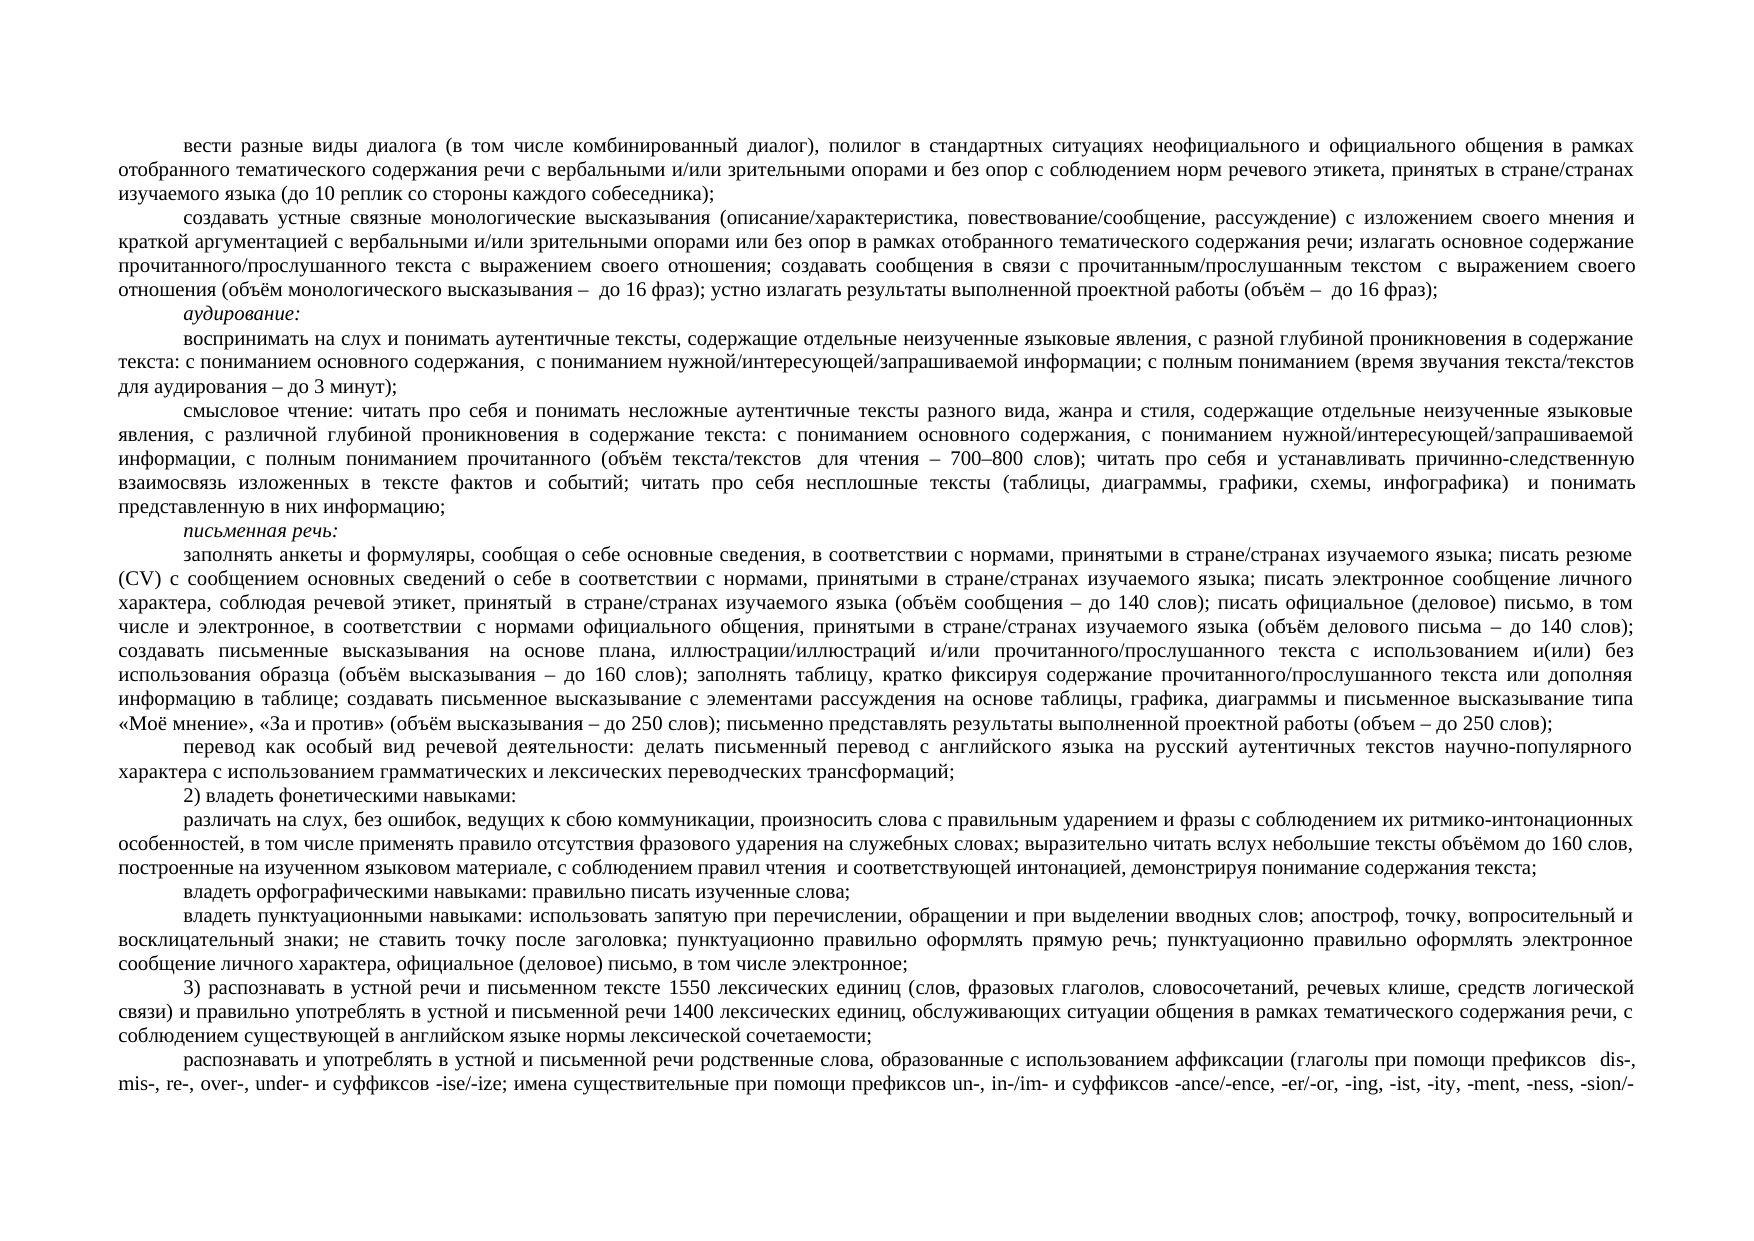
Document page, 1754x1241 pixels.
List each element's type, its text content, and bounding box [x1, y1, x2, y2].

text аудирование: [118, 301, 1636, 325]
text воспринимать на слух и понимать аутентичные тексты, содержащие отдельные неизученные языковые явления, с разной глубиной проникновения в содержание текста: с пониманием основного содержания, с пониманием нужной/интересующей/запрашиваемой информации; с полным пониманием (время звучания текста/текстов для аудирования – до 3 минут); [118, 325, 1636, 398]
text перевод как особый вид речевой деятельности: делать письменный перевод с английского языка на русский аутентичных текстов научно-популярного характера с использованием грамматических и лексических переводческих трансформаций; [118, 734, 1636, 783]
text различать на слух, без ошибок, ведущих к сбою коммуникации, произносить слова с правильным ударением и фразы с соблюдением их ритмико-интонационных особенностей, в том числе применять правило отсутствия фразового ударения на служебных словах; выразительно читать вслух небольшие тексты объёмом до 160 слов, построенные на изученном языковом материале, с соблюдением правил чтения и соответствующей интонацией, демонстрируя понимание содержания текста; [118, 807, 1636, 879]
text владеть пунктуационными навыками: использовать запятую при перечислении, обращении и при выделении вводных слов; апостроф, точку, вопросительный и восклицательный знаки; не ставить точку после заголовка; пунктуационно правильно оформлять прямую речь; пунктуационно правильно оформлять электронное сообщение личного характера, официальное (деловое) письмо, в том числе электронное; [118, 903, 1636, 975]
text письменная речь: [118, 518, 1636, 542]
text смысловое чтение: читать про себя и понимать несложные аутентичные тексты разного вида, жанра и стиля, содержащие отдельные неизученные языковые явления, с различной глубиной проникновения в содержание текста: с пониманием основного содержания, с пониманием нужной/интересующей/запрашиваемой информации, с полным пониманием прочитанного (объём текста/текстов для чтения – 700–800 слов); читать про себя и устанавливать причинно-следственную взаимосвязь изложенных в тексте фактов и событий; читать про себя несплошные тексты (таблицы, диаграммы, графики, схемы, инфографика) и понимать представленную в них информацию; [118, 398, 1636, 518]
text владеть орфографическими навыками: правильно писать изученные слова; [118, 879, 1636, 903]
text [118, 1047, 1636, 1095]
text создавать устные связные монологические высказывания (описание/характеристика, повествование/сообщение, рассуждение) с изложением своего мнения и краткой аргументацией с вербальными и/или зрительными опорами или без опор в рамках отобранного тематического содержания речи; излагать основное содержание прочитанного/прослушанного текста с выражением своего отношения; создавать сообщения в связи с прочитанным/прослушанным текстом с выражением своего отношения (объём монологического высказывания – до 16 фраз); устно излагать результаты выполненной проектной работы (объём – до 16 фраз); [118, 205, 1636, 301]
text 3) распознавать в устной речи и письменном тексте 1550 лексических единиц (слов, фразовых глаголов, словосочетаний, речевых клише, средств логической связи) и правильно употреблять в устной и письменной речи 1400 лексических единиц, обслуживающих ситуации общения в рамках тематического содержания речи, с соблюдением существующей в английском языке нормы лексической сочетаемости; [118, 975, 1636, 1047]
text заполнять анкеты и формуляры, сообщая о себе основные сведения, в соответствии с нормами, принятыми в стране/странах изучаемого языка; писать резюме (CV) с сообщением основных сведений о себе в соответствии с нормами, принятыми в стране/странах изучаемого языка; писать электронное сообщение личного характера, соблюдая речевой этикет, принятый в стране/странах изучаемого языка (объём сообщения – до 140 слов); писать официальное (деловое) письмо, в том числе и электронное, в соответствии с нормами официального общения, принятыми в стране/странах изучаемого языка (объём делового письма – до 140 слов); создавать письменные высказывания на основе плана, иллюстрации/иллюстраций и/или прочитанного/прослушанного текста с использованием и(или) без использования образца (объём высказывания – до 160 слов); заполнять таблицу, кратко фиксируя содержание прочитанного/прослушанного текста или дополняя информацию в таблице; создавать письменное высказывание с элементами рассуждения на основе таблицы, графика, диаграммы и письменное высказывание типа «Моё мнение», «За и против» (объём высказывания – до 250 слов); письменно представлять результаты выполненной проектной работы (объем – до 250 слов); [118, 542, 1636, 734]
text вести разные виды диалога (в том числе комбинированный диалог), полилог в стандартных ситуациях неофициального и официального общения в рамках отобранного тематического содержания речи с вербальными и/или зрительными опорами и без опор с соблюдением норм речевого этикета, принятых в стране/странах изучаемого языка (до 10 реплик со стороны каждого собеседника); [118, 133, 1636, 205]
text 2) владеть фонетическими навыками: [118, 783, 1636, 807]
